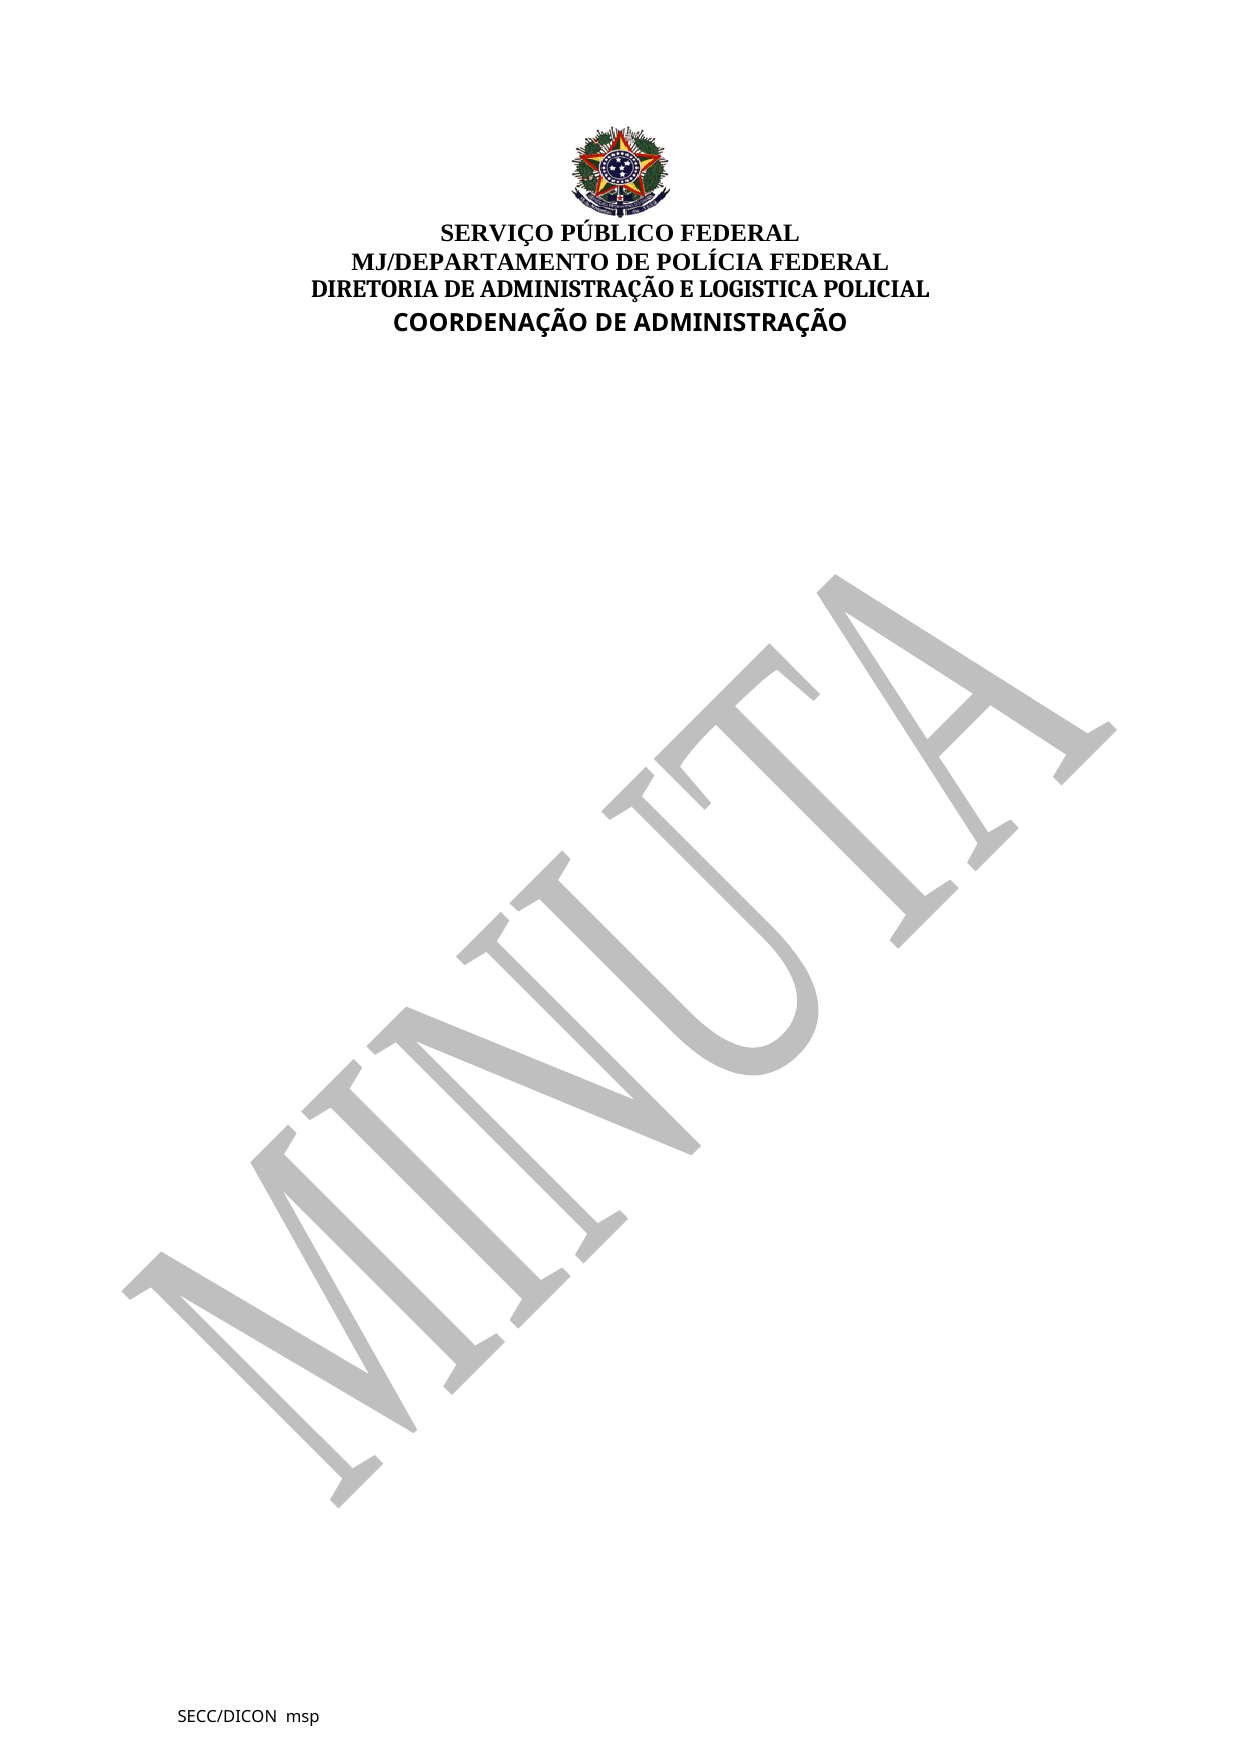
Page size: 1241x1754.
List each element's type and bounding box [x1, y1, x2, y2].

picture [566, 123, 675, 218]
